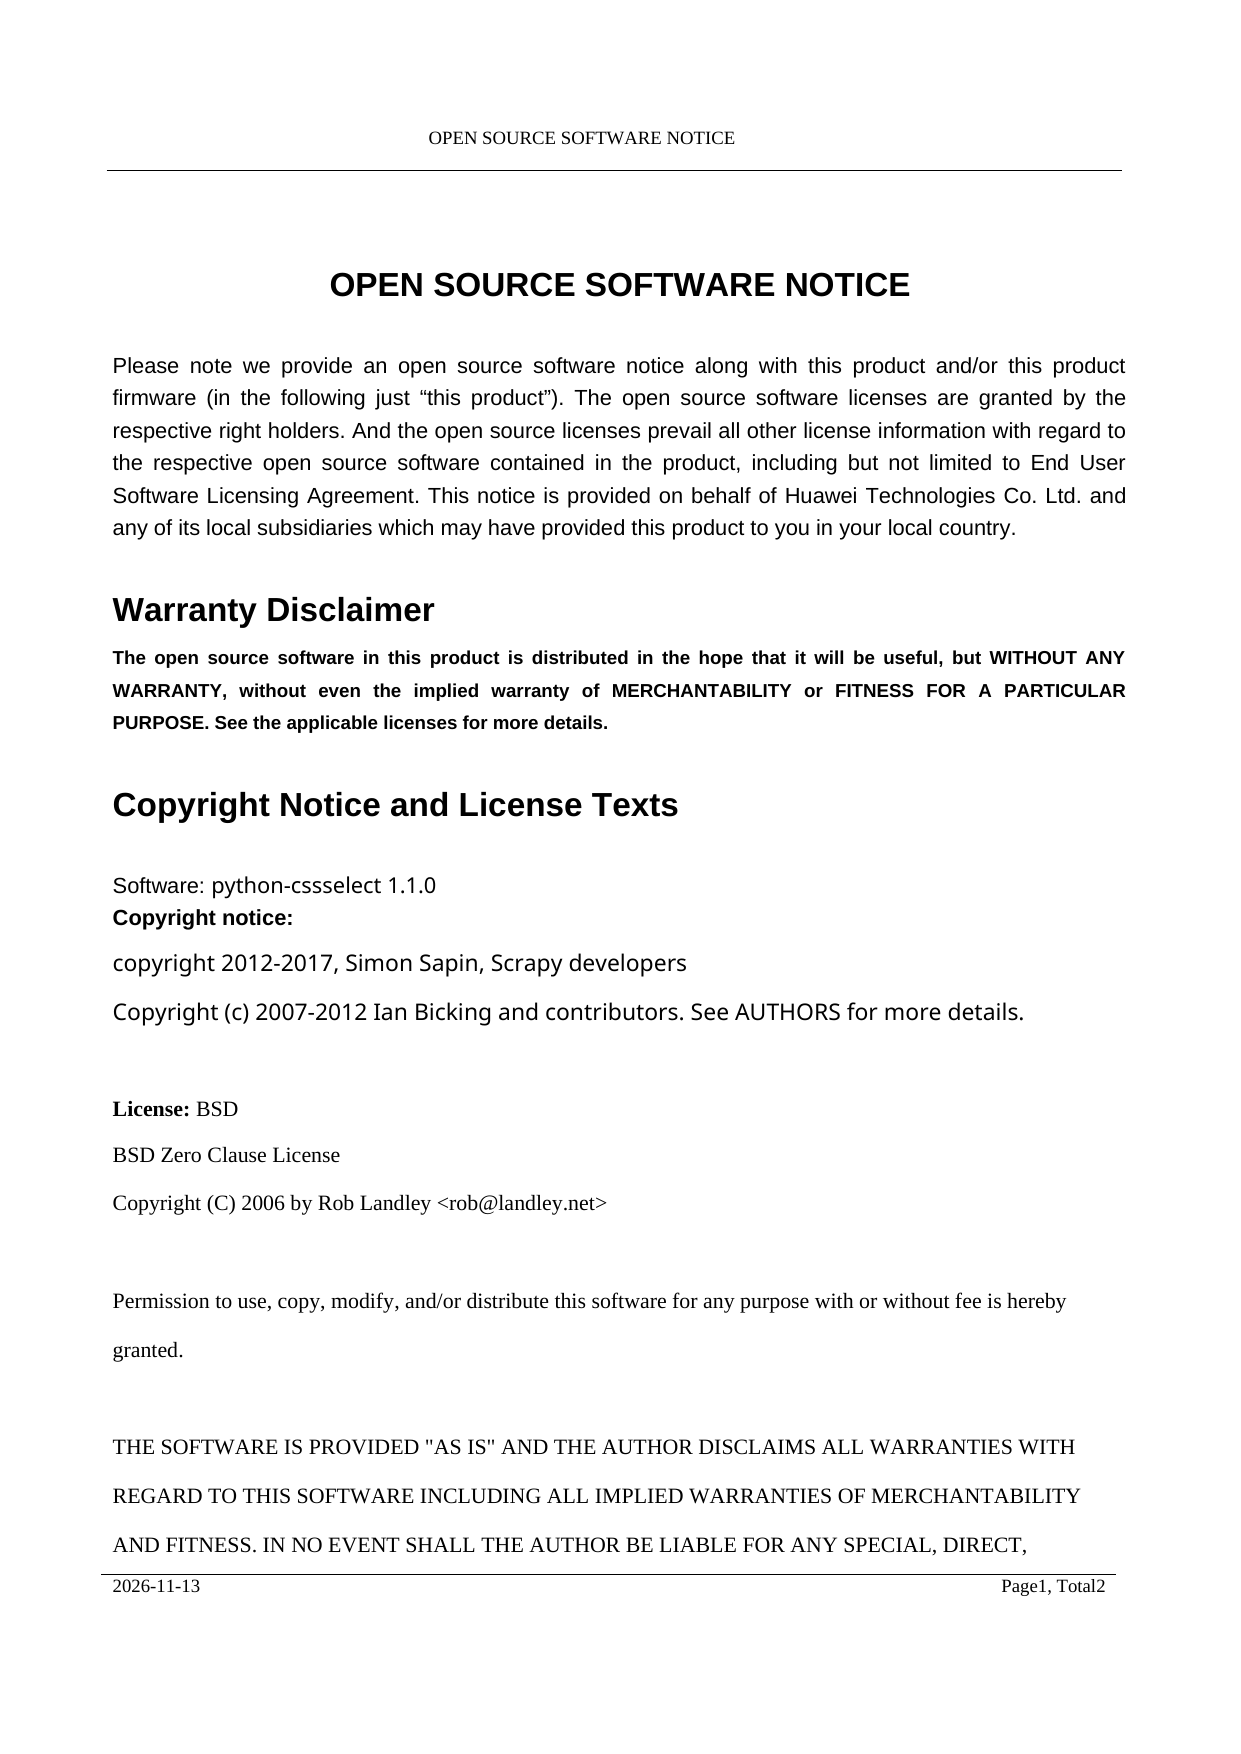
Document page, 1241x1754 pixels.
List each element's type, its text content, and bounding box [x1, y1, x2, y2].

text The open source software in this product is distributed in the hope that it will be useful, but WITHOUT ANY WARRANTY, without even the implied warranty of MERCHANTABILITY or FITNESS FOR A PARTICULAR PURPOSE. See the applicable licenses for more details. [112, 641, 1128, 739]
text OPEN SOURCE SOFTWARE NOTICE [112, 251, 1128, 316]
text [112, 1138, 1128, 1560]
text Copyright Notice and License Texts [112, 771, 1128, 836]
text Software: python-cssselect 1.1.0 [112, 869, 1128, 901]
text Copyright notice: [112, 901, 1128, 934]
text Warranty Disclaimer [112, 576, 1128, 641]
text copyright 2012-2017, Simon Sapin, Scrapy developers Copyright (c) 2007-2012 Ian Bicking and contributors. See AUTHORS for more details. [112, 947, 1128, 1077]
text License: BSD [112, 1093, 1128, 1125]
text Please note we provide an open source software notice along with this product and/or this product firmware (in the following just “this product”). The open source software licenses are granted by the respective right holders. And the open source licenses prevail all other license information with regard to the respective open source software contained in the product, including but not limited to End User Software Licensing Agreement. This notice is provided on behalf of Huawei Technologies Co. Ltd. and any of its local subsidiaries which may have provided this product to you in your local country. [112, 349, 1128, 544]
